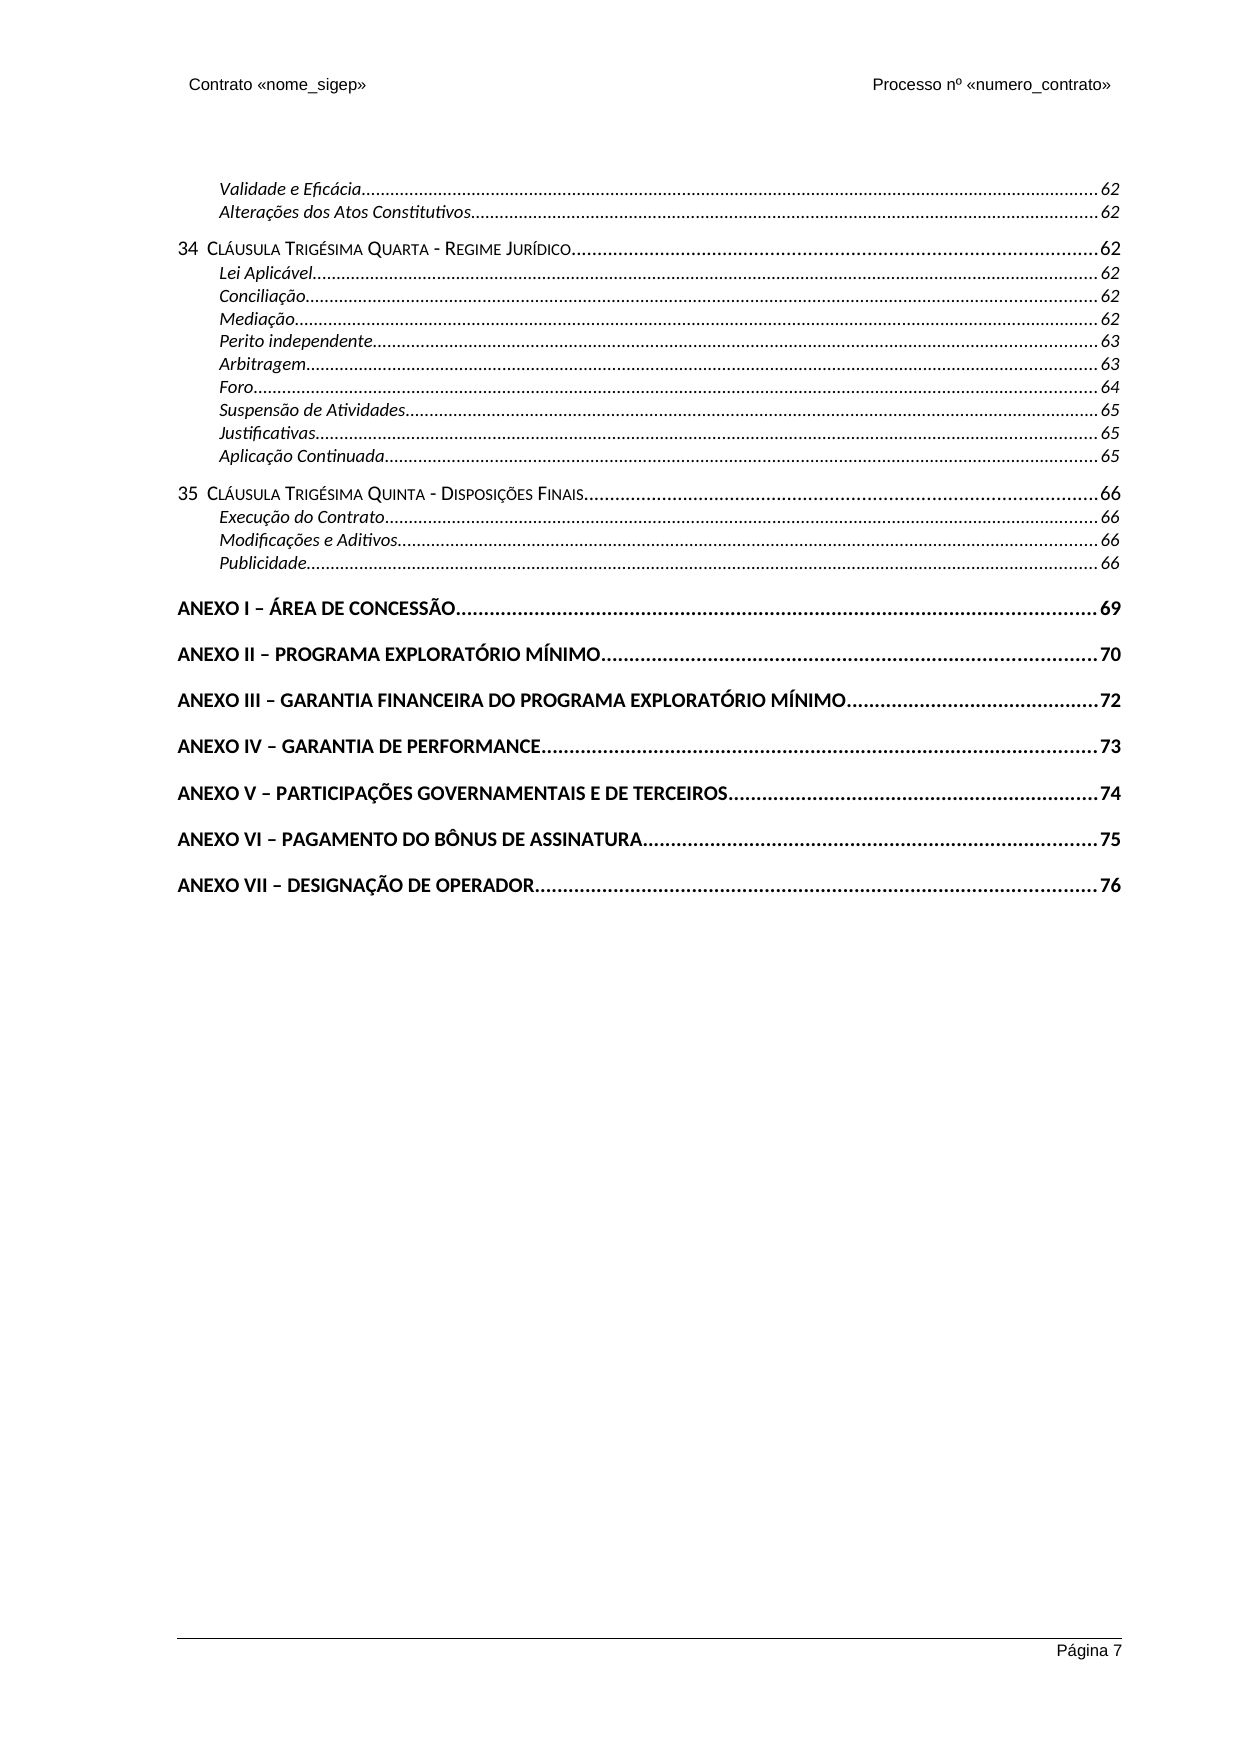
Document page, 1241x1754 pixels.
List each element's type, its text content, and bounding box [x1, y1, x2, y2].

text Justificativas 65 [219, 421, 1122, 444]
text Anexo III – Garantia Financeira DO Programa Exploratório Mínimo 72 [177, 687, 1122, 713]
text Perito independente 63 [219, 330, 1122, 353]
text 34 Cláusula Trigésima Quarta - Regime Jurídico 62 [177, 236, 1122, 261]
text Anexo V – Participações governamentais e de terceiros 74 [177, 780, 1122, 805]
text Execução do Contrato 66 [219, 505, 1122, 528]
text Aplicação Continuada 65 [219, 444, 1122, 467]
text Anexo I – Área de Concessão 69 [177, 595, 1122, 620]
text Mediação 62 [219, 307, 1122, 330]
text Publicidade 66 [219, 551, 1122, 574]
text Anexo VI – pagamento do bônus de assinatura 75 [177, 826, 1122, 851]
text Modificações e Aditivos 66 [219, 528, 1122, 551]
text Anexo IV – Garantia de Performance 73 [177, 733, 1122, 759]
text Suspensão de Atividades 65 [219, 398, 1122, 421]
text Conciliação 62 [219, 284, 1122, 307]
text Validade e Eficácia 62 [219, 177, 1122, 200]
text Lei Aplicável 62 [219, 261, 1122, 284]
text Alterações dos Atos Constitutivos 62 [219, 200, 1122, 223]
text Foro 64 [219, 376, 1122, 398]
text 35 Cláusula Trigésima Quinta - Disposições Finais 66 [177, 480, 1122, 505]
text Anexo VII – Designação de Operador 76 [177, 872, 1122, 898]
text Anexo II – Programa Exploratório Mínimo 70 [177, 641, 1122, 666]
text Arbitragem 63 [219, 353, 1122, 376]
